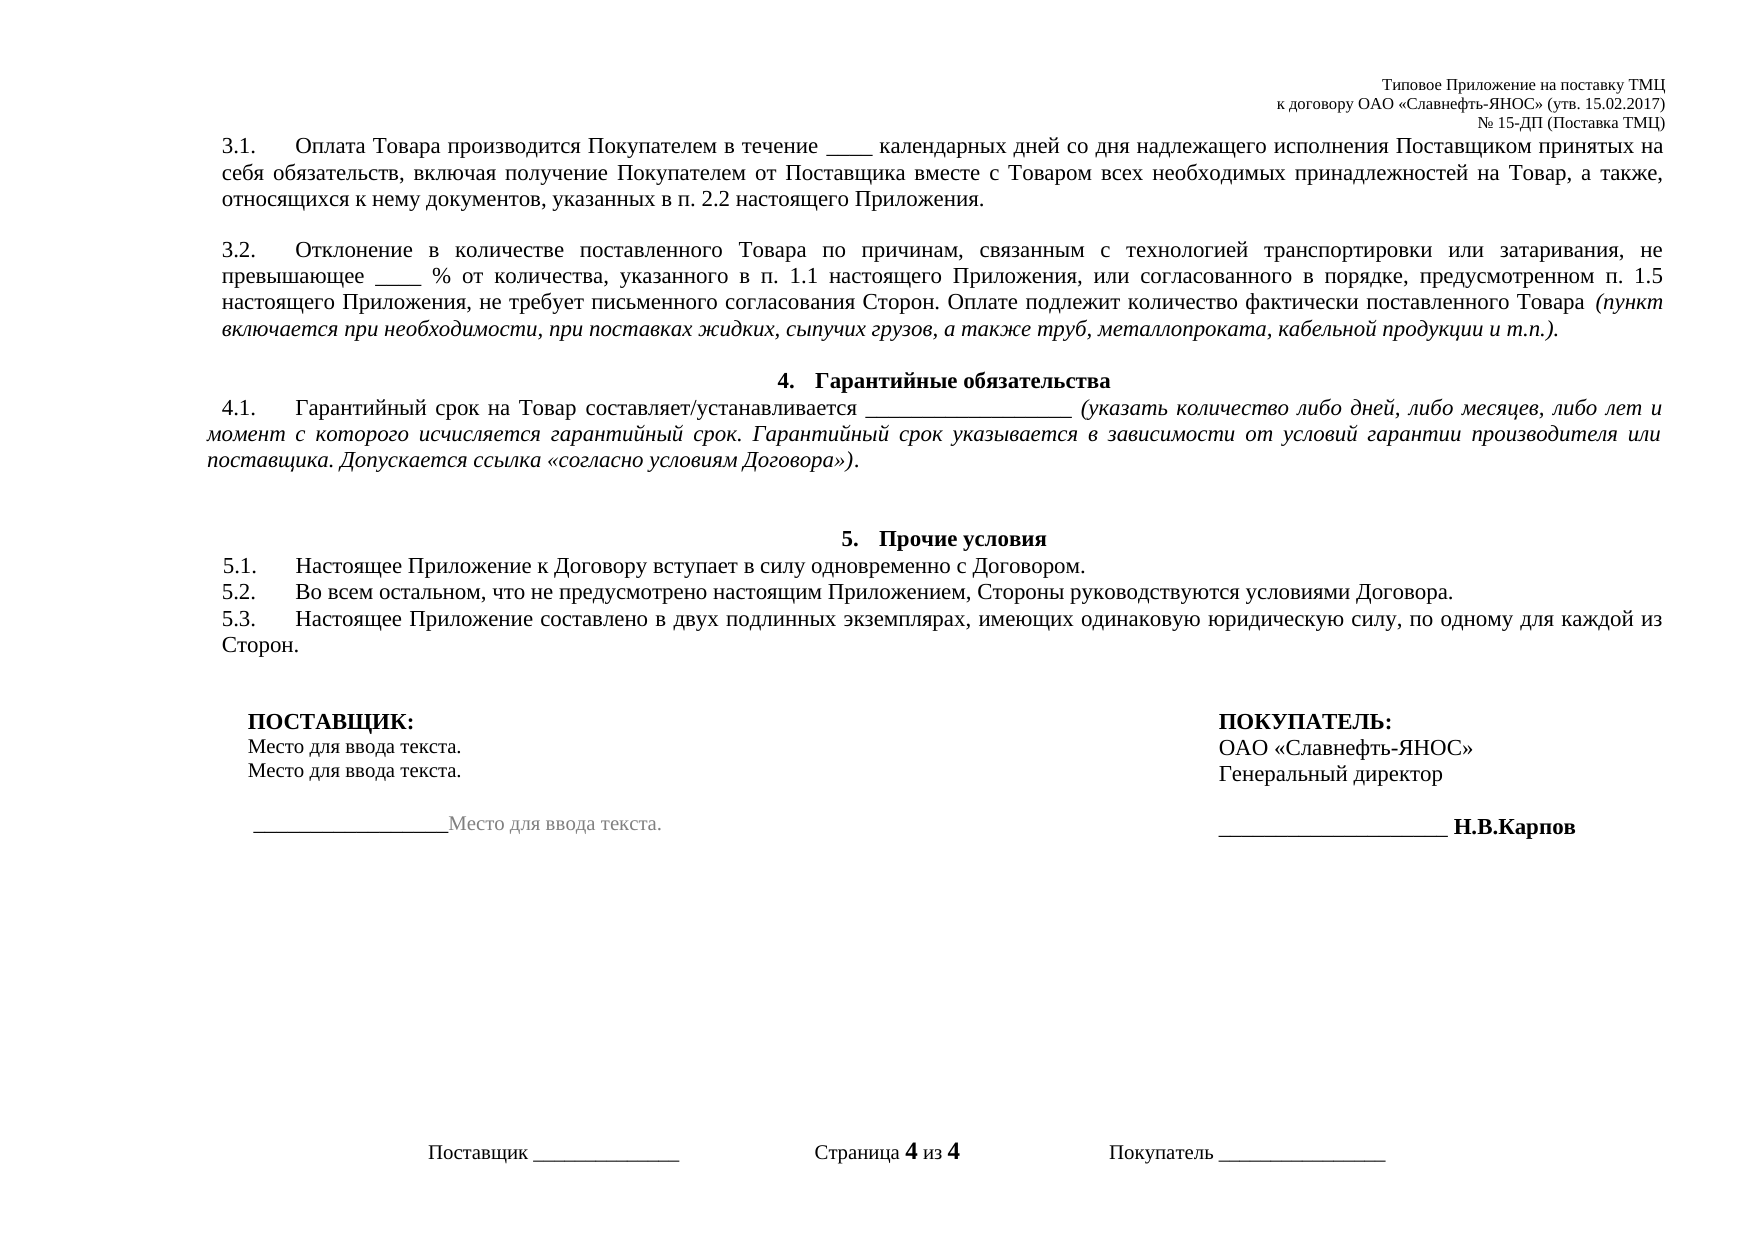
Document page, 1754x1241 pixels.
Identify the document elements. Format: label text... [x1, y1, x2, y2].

text 5.1. Настоящее Приложение к Договору вступает в силу одновременно с Договором. [223, 552, 1665, 578]
list Гарантийные обязательства [223, 367, 1665, 394]
list Прочие условия [223, 526, 1665, 552]
text 5.3. Настоящее Приложение составлено в двух подлинных экземплярах, имеющих одинаковую юридическую силу, по одному для каждой из Сторон. [222, 604, 1665, 657]
table_header ПОСТАВЩИК: [146, 708, 1207, 862]
text 4.1. Гарантийный срок на Товар . [207, 394, 1665, 473]
text 5.2. Во всем остальном, что не предусмотрено настоящим Приложением, Стороны руководствуются условиями Договора. [222, 578, 1665, 604]
text 3.1. [222, 132, 1665, 212]
table_header ПОКУПАТЕЛЬ: ОАО «Славнефть-ЯНОС» Генеральный директор ____________________ [1207, 708, 1745, 862]
